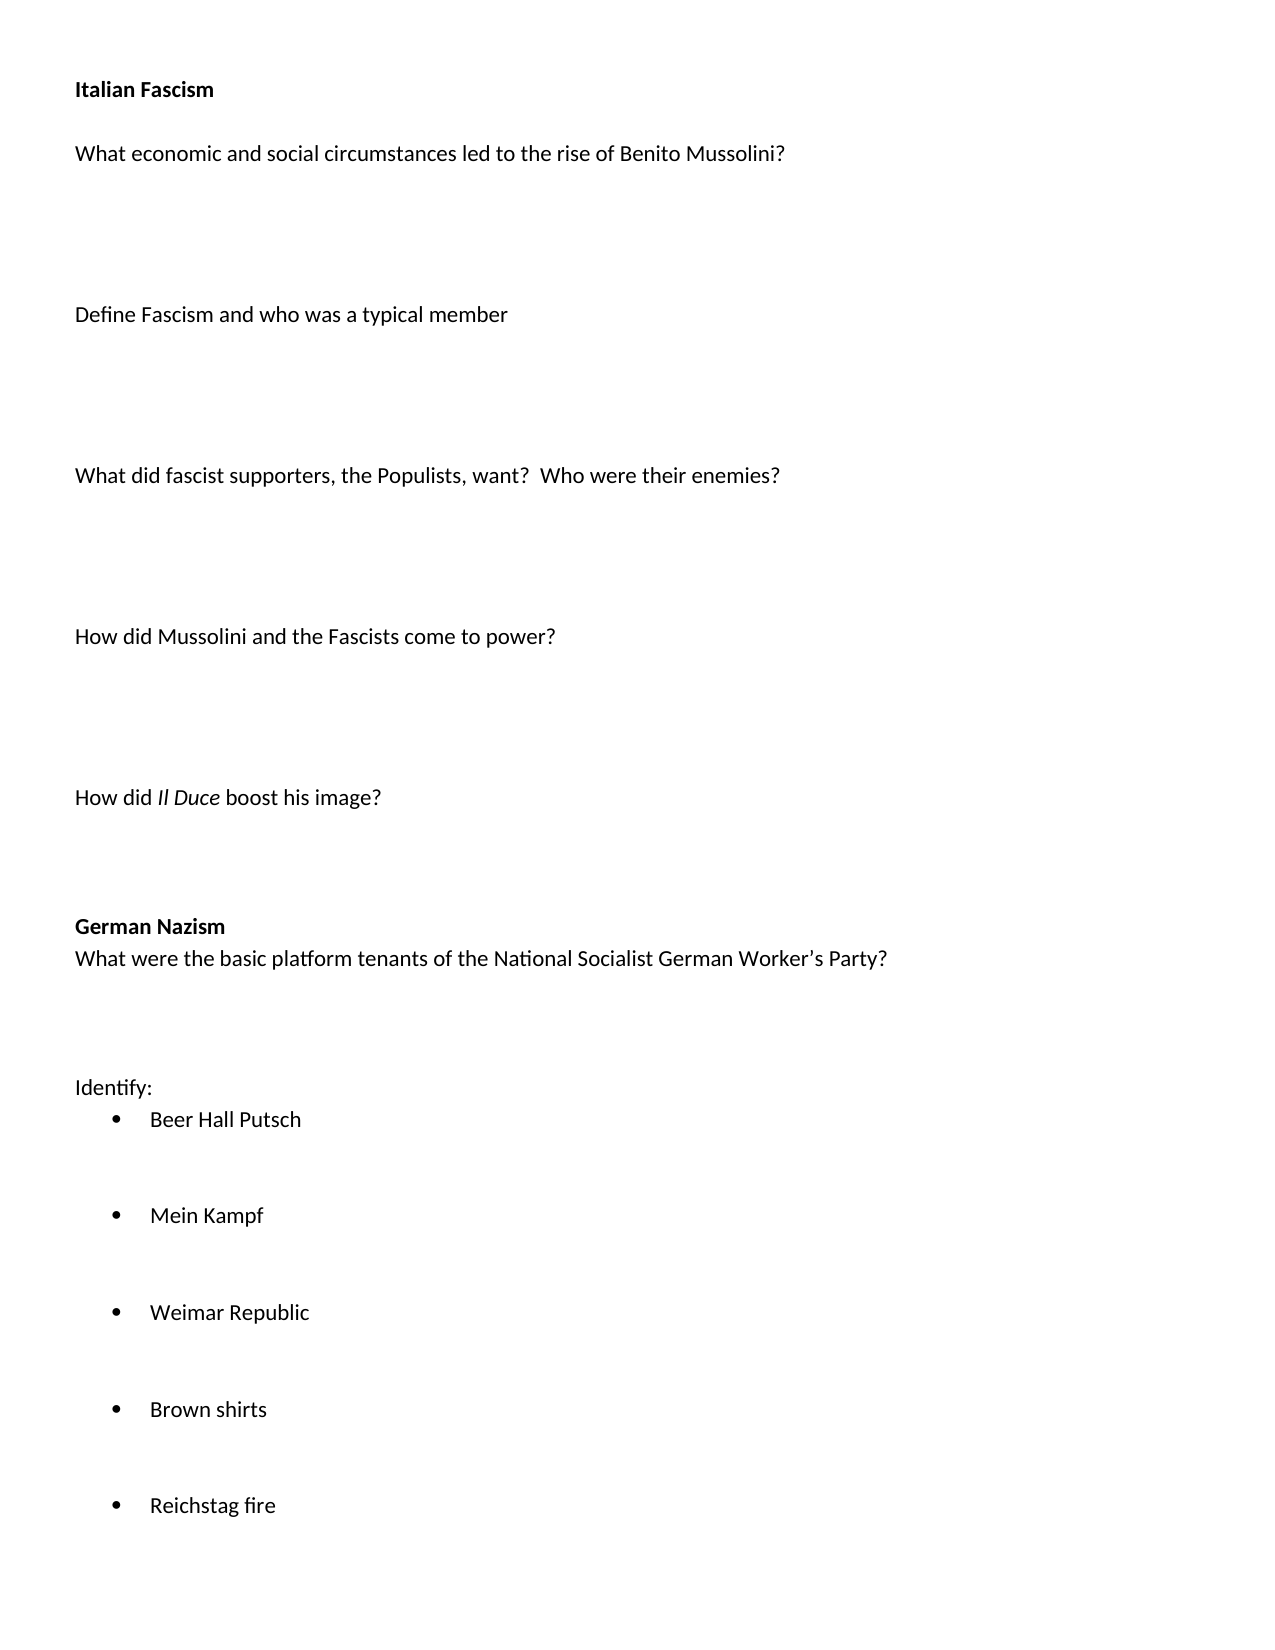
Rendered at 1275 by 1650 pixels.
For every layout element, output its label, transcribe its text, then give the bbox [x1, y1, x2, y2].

text What did fascist supporters, the Populists, want? Who were their enemies? [75, 461, 1200, 489]
text German Nazism [75, 912, 1200, 940]
list Beer Hall Putsch [112, 1105, 1200, 1133]
text How did Il Duce boost his image? [75, 783, 1200, 811]
list Weimar Republic [112, 1298, 1200, 1326]
text What economic and social circumstances led to the rise of Benito Mussolini? [75, 139, 1200, 167]
text Italian Fascism [75, 75, 1200, 103]
list Reichstag fire [112, 1491, 1200, 1519]
text Identify: [75, 1073, 1200, 1101]
text Define Fascism and who was a typical member [75, 300, 1200, 328]
text How did Mussolini and the Fascists come to power? [75, 622, 1200, 650]
list Brown shirts [112, 1395, 1200, 1423]
list Mein Kampf [112, 1202, 1200, 1229]
text What were the basic platform tenants of the National Socialist German Worker’s Party? [75, 944, 1200, 972]
